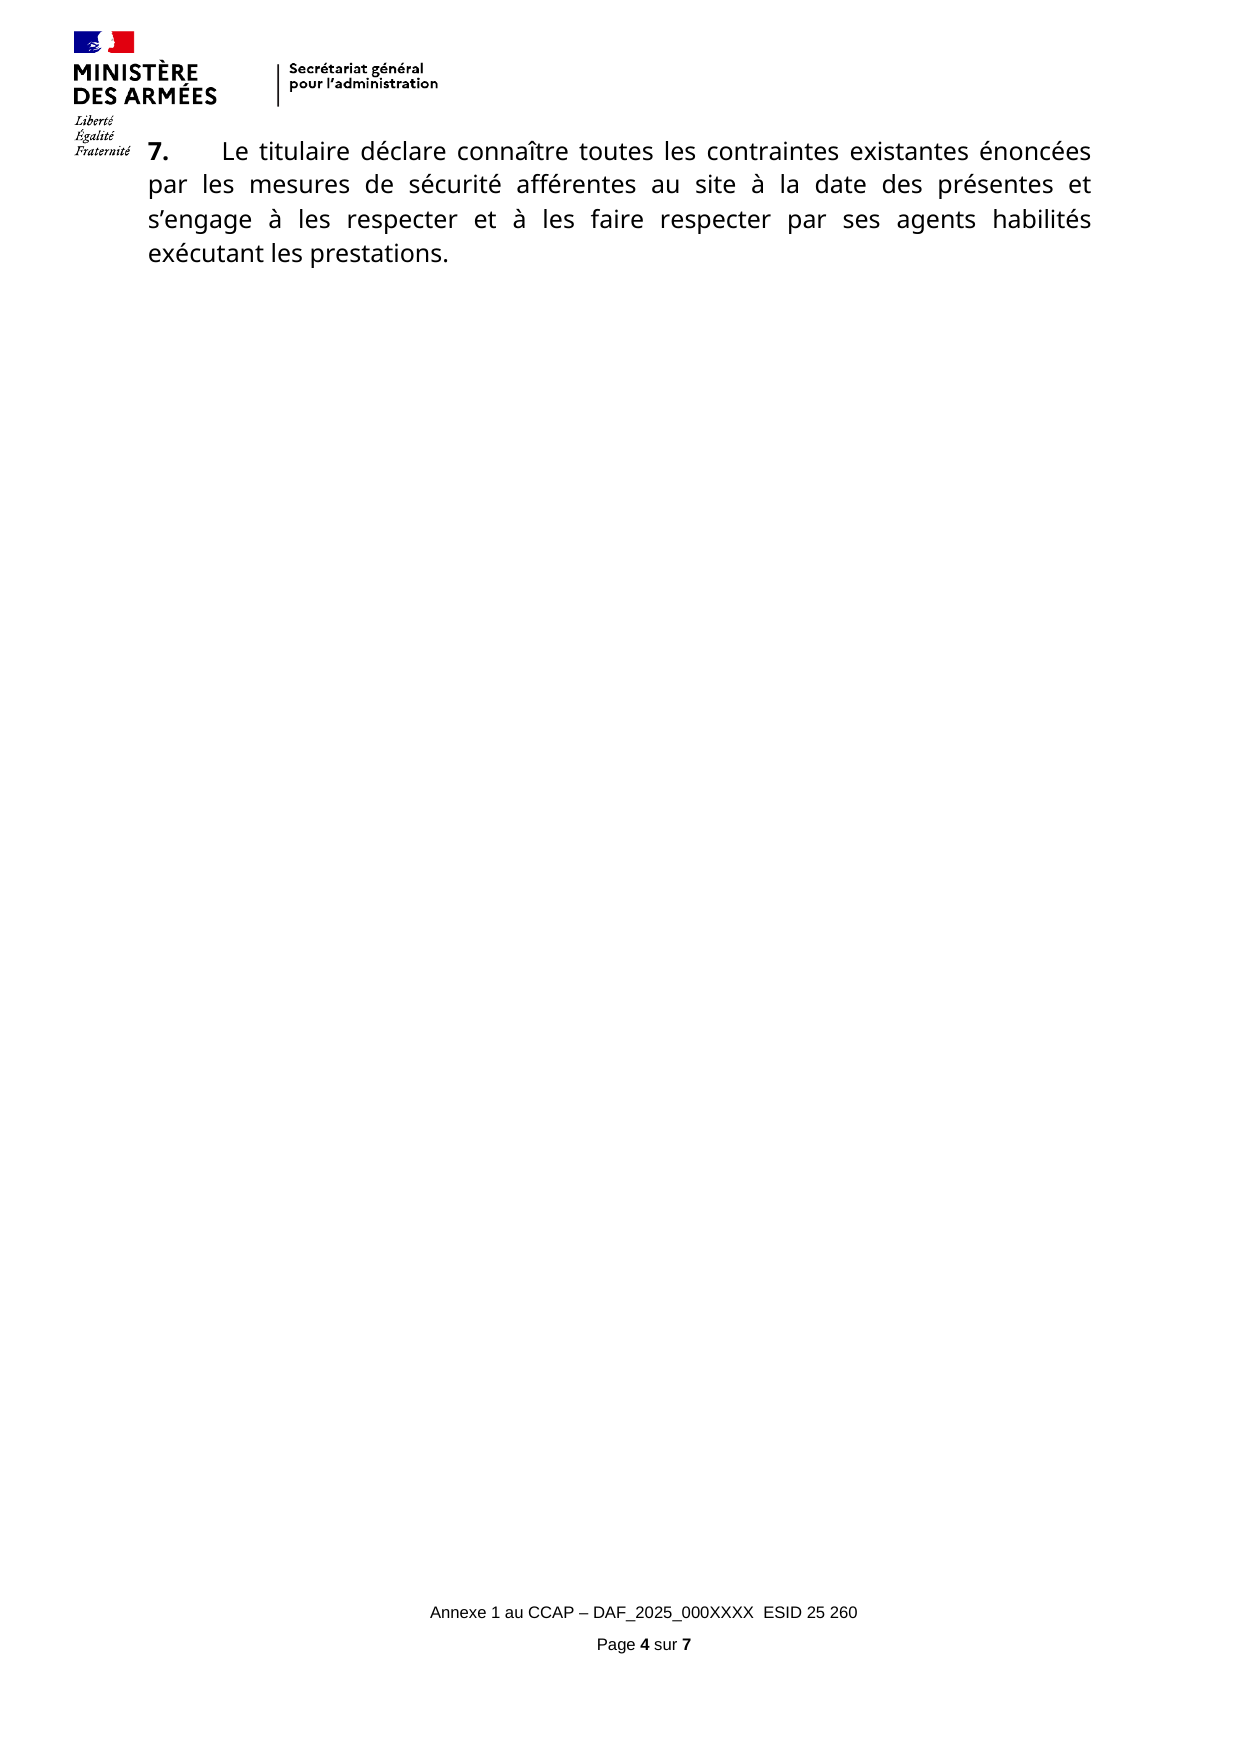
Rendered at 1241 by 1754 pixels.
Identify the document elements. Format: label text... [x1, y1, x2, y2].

picture [74, 17, 445, 167]
text 7. Le titulaire déclare connaître toutes les contraintes existantes énoncées par les mesures de sécurité afférentes au site à la date des présentes et s’engage à les respecter et à les faire respecter par ses agents habilités exécutant les prestations. [148, 133, 1093, 269]
